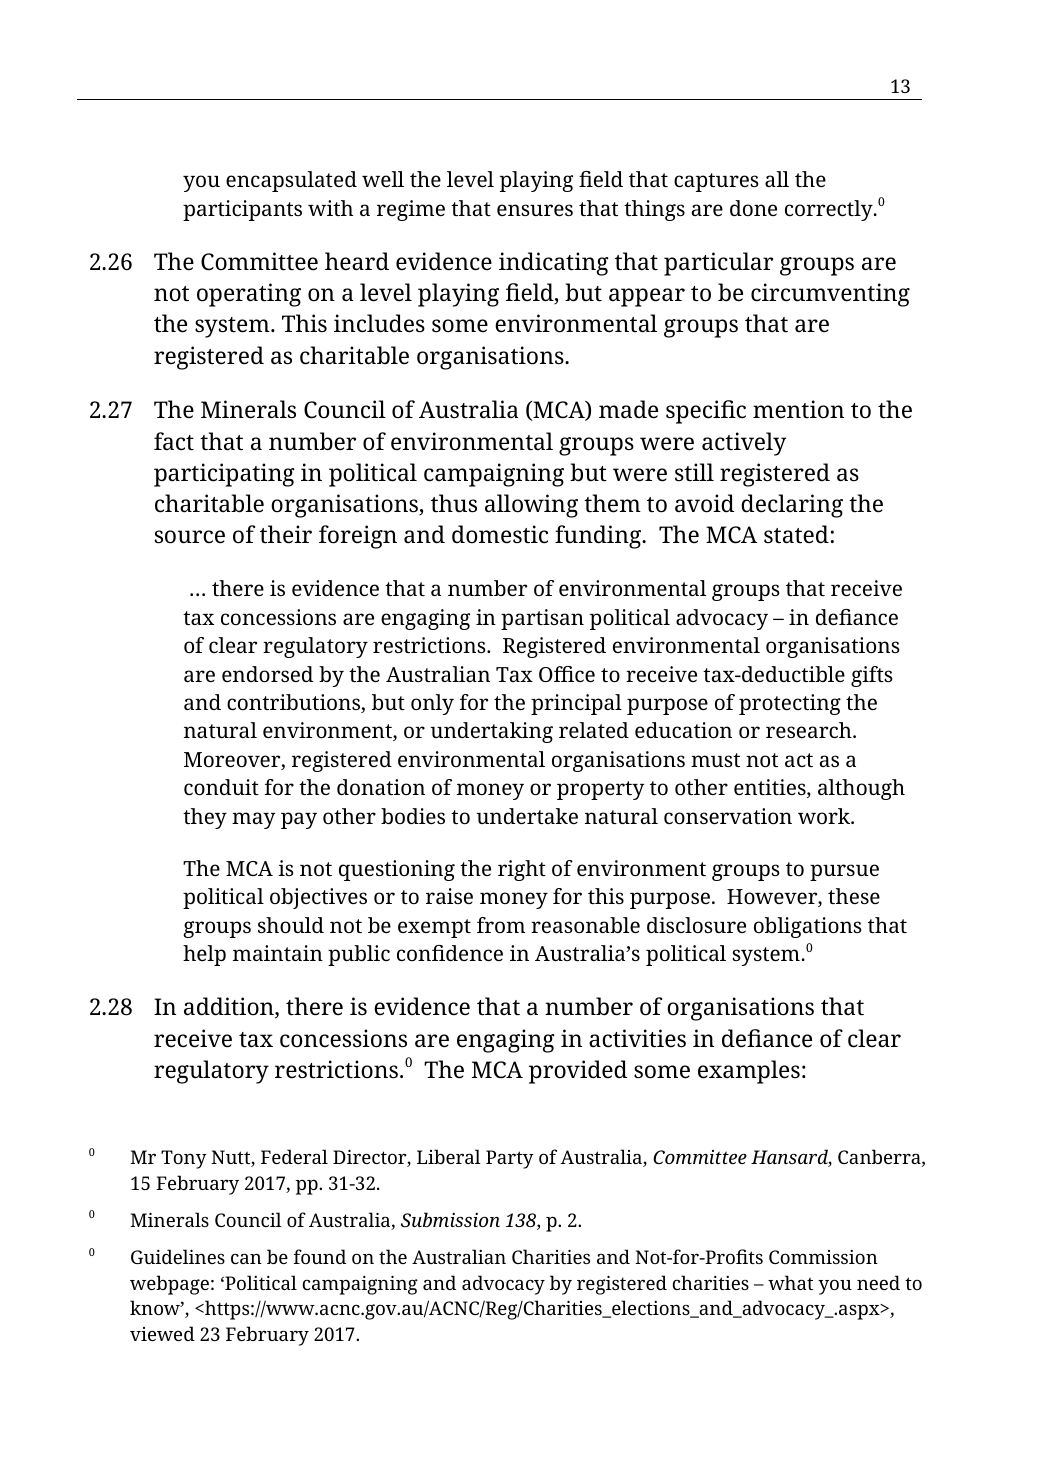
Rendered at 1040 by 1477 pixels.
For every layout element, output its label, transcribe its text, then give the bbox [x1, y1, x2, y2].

text 2.28 In addition, there is evidence that a number of organisations that receive tax concessions are engaging in activities in defiance of clear regulatory restrictions. The MCA provided some examples: [88, 991, 933, 1085]
text … there is evidence that a number of environmental groups that receive tax concessions are engaging in partisan political advocacy – in defiance of clear regulatory restrictions. Registered environmental organisations are endorsed by the Australian Tax Office to receive tax-deductible gifts and contributions, but only for the principal purpose of protecting the natural environment, or undertaking related education or research. Moreover, registered environmental organisations must not act as a conduit for the donation of money or property to other entities, although they may pay other bodies to undertake natural conservation work. [183, 574, 909, 830]
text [183, 165, 909, 222]
text The MCA is not questioning the right of environment groups to pursue political objectives or to raise money for this purpose. However, these groups should not be exempt from reasonable disclosure obligations that help maintain public confidence in Australia’s political system. [183, 854, 909, 968]
text 2.27 The Minerals Council of Australia (MCA) made specific mention to the fact that a number of environmental groups were actively participating in political campaigning but were still registered as charitable organisations, thus allowing them to avoid declaring the source of their foreign and domestic funding. The MCA stated: [88, 394, 933, 551]
text 2.26 The Committee heard evidence indicating that particular groups are not operating on a level playing field, but appear to be circumventing the system. This includes some environmental groups that are registered as charitable organisations. [88, 246, 933, 371]
